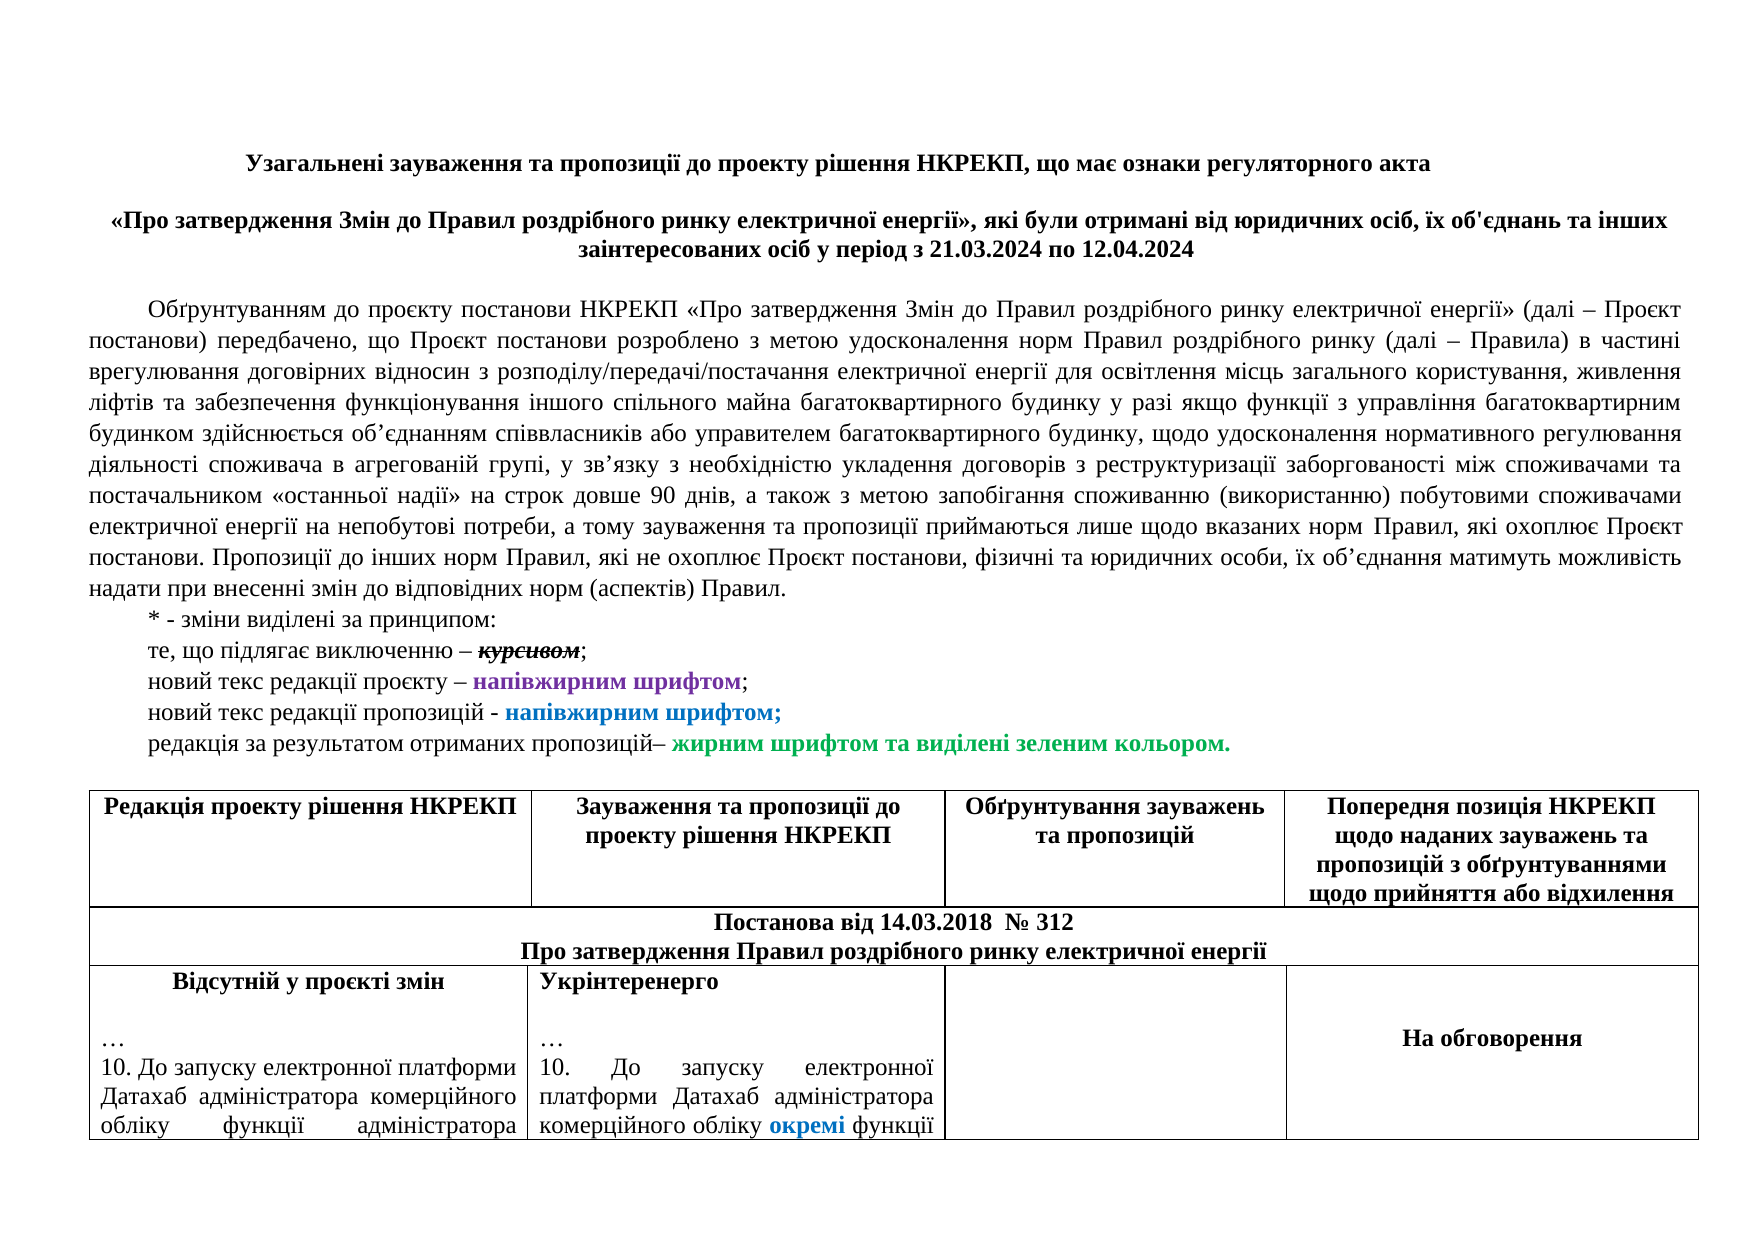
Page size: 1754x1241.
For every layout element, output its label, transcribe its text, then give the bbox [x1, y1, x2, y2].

table_cell На обговорення [1287, 966, 1698, 1138]
text те, що підлягає виключенню – курсивом; [88, 635, 1683, 664]
text * - зміни виділені за принципом: [88, 604, 1683, 633]
text Узагальнені зауваження та пропозиції до проекту рішення НКРЕКП, що має ознаки регуляторного акта [88, 148, 1683, 176]
table_header Попередня позиція НКРЕКП щодо наданих зауважень та пропозицій з обґрунтуваннями щодо прийняття або відхилення [1285, 791, 1698, 906]
text Обґрунтуванням до проєкту постанови НКРЕКП «Про затвердження Змін до Правил роздрібного ринку електричної енергії» (далі – Проєкт постанови) передбачено, що Проєкт постанови розроблено з метою удосконалення норм Правил роздрібного ринку (далі – Правила) в частині врегулювання договірних відносин з розподілу/передачі/постачання електричної енергії для освітлення місць загального користування, живлення ліфтів та забезпечення функціонування іншого спільного майна багатоквартирного будинку у разі якщо функції з управління багатоквартирним будинком здійснюється об’єднанням співвласників або управителем багатоквартирного будинку, щодо удосконалення нормативного регулювання діяльності споживача в агрегованій групі, у зв’язку з необхідністю укладення договорів з реструктуризації заборгованості між споживачами та постачальником «останньої надії» на строк довше 90 днів, а також з метою запобігання споживанню (використанню) побутовими споживачами електричної енергії на непобутові потреби, а тому зауваження та пропозиції приймаються лише щодо вказаних норм Правил, які охоплює Проєкт постанови. Пропозиції до інших норм Правил, які не охоплює Проєкт постанови, фізичні та юридичних особи, їх об’єднання матимуть можливість надати при внесенні змін до відповідних норм (аспектів) Правил. [88, 294, 1683, 602]
table_header Редакція проекту рішення НКРЕКП [90, 791, 531, 906]
text «Про затвердження Змін до Правил роздрібного ринку електричної енергії», які були отримані від юридичних осіб, їх об'єднань та інших заінтересованих осіб у період з 21.03.2024 по 12.04.2024 [88, 205, 1683, 263]
text новий текс редакції проєкту – напівжирним шрифтом; [88, 666, 1683, 695]
table_header Зауваження та пропозиції до проекту рішення НКРЕКП [532, 791, 944, 906]
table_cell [90, 966, 527, 1138]
text редакція за результатом отриманих пропозицій– жирним шрифтом та виділені зеленим кольором. [88, 728, 1683, 757]
table_header Обґрунтування зауважень та пропозицій [946, 791, 1284, 906]
table_cell [946, 966, 1286, 1138]
table_cell Постанова від 14.03.2018 № 312 Про затвердження Правил роздрібного ринку електричної енергії [90, 908, 1698, 965]
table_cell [528, 966, 944, 1138]
text новий текс редакції пропозицій - напівжирним шрифтом; [88, 697, 1683, 726]
